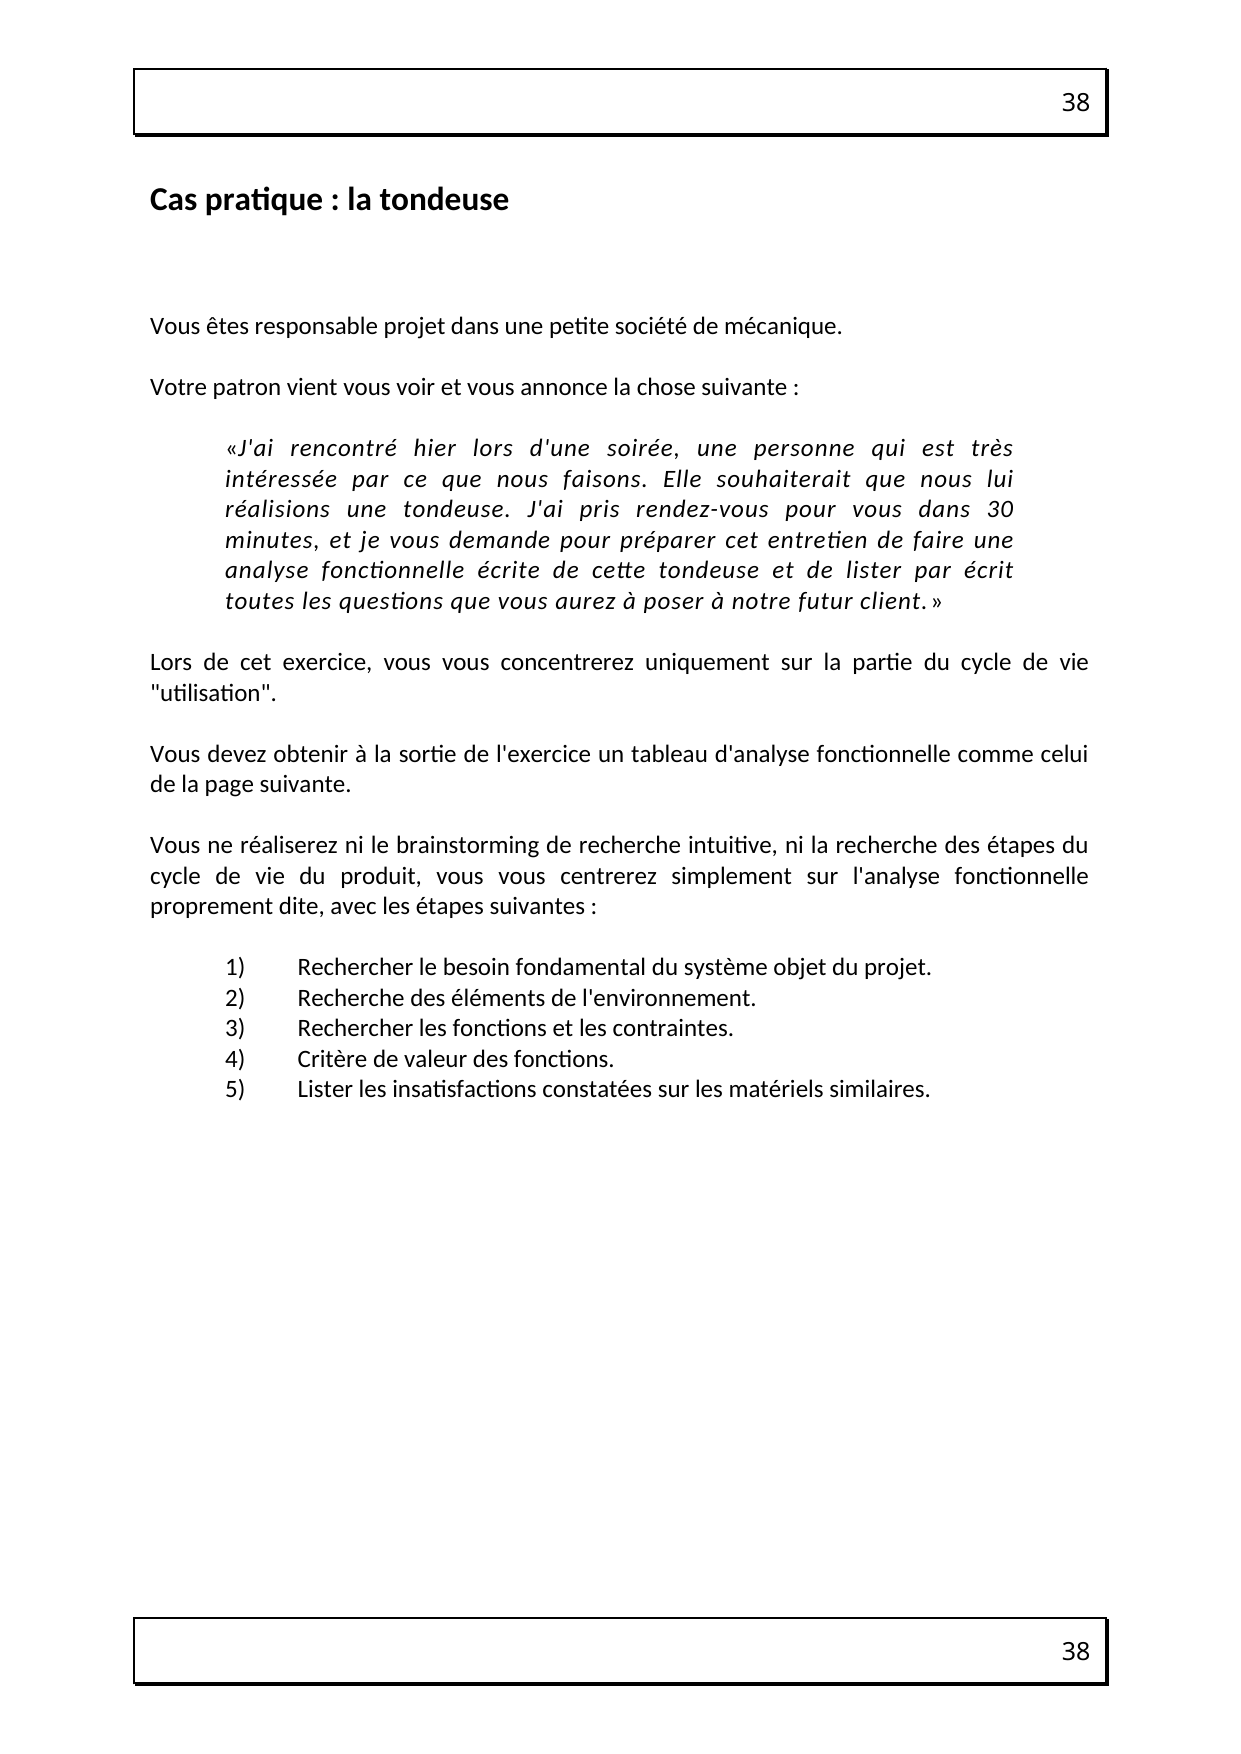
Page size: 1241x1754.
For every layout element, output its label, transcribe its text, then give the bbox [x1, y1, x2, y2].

text Lors de cet exercice, vous vous concentrerez uniquement sur la partie du cycle de vie "utilisation". [150, 646, 1090, 707]
text 2) Recherche des éléments de l'environnement. [225, 982, 1090, 1012]
text Votre patron vient vous voir et vous annonce la chose suivante : [150, 371, 1090, 402]
text 4) Critère de valeur des fonctions. [225, 1043, 1090, 1073]
text Vous ne réaliserez ni le brainstorming de recherche intuitive, ni la recherche des étapes du cycle de vie du produit, vous vous centrerez simplement sur l'analyse fonctionnelle proprement dite, avec les étapes suivantes : [150, 829, 1090, 921]
text 5) Lister les insatisfactions constatées sur les matériels similaires. [225, 1073, 1090, 1104]
text 1) Rechercher le besoin fondamental du système objet du projet. [225, 951, 1090, 982]
text Vous êtes responsable projet dans une petite société de mécanique. [150, 310, 1090, 341]
text 3) Rechercher les fonctions et les contraintes. [225, 1012, 1090, 1043]
text Vous devez obtenir à la sortie de l'exercice un tableau d'analyse fonctionnelle comme celui de la page suivante. [150, 738, 1090, 799]
text Cas pratique : la tondeuse [150, 148, 1090, 219]
text «J'ai rencontré hier lors d'une soirée, une personne qui est très intéressée par ce que nous faisons. Elle souhaiterait que nous lui réalisions une tondeuse. J'ai pris rendez-vous pour vous dans 30 minutes, et je vous demande pour préparer cet entretien de faire une analyse fonctionnelle écrite de cette tondeuse et de lister par écrit toutes les questions que vous aurez à poser à notre futur client.» [225, 432, 1015, 616]
